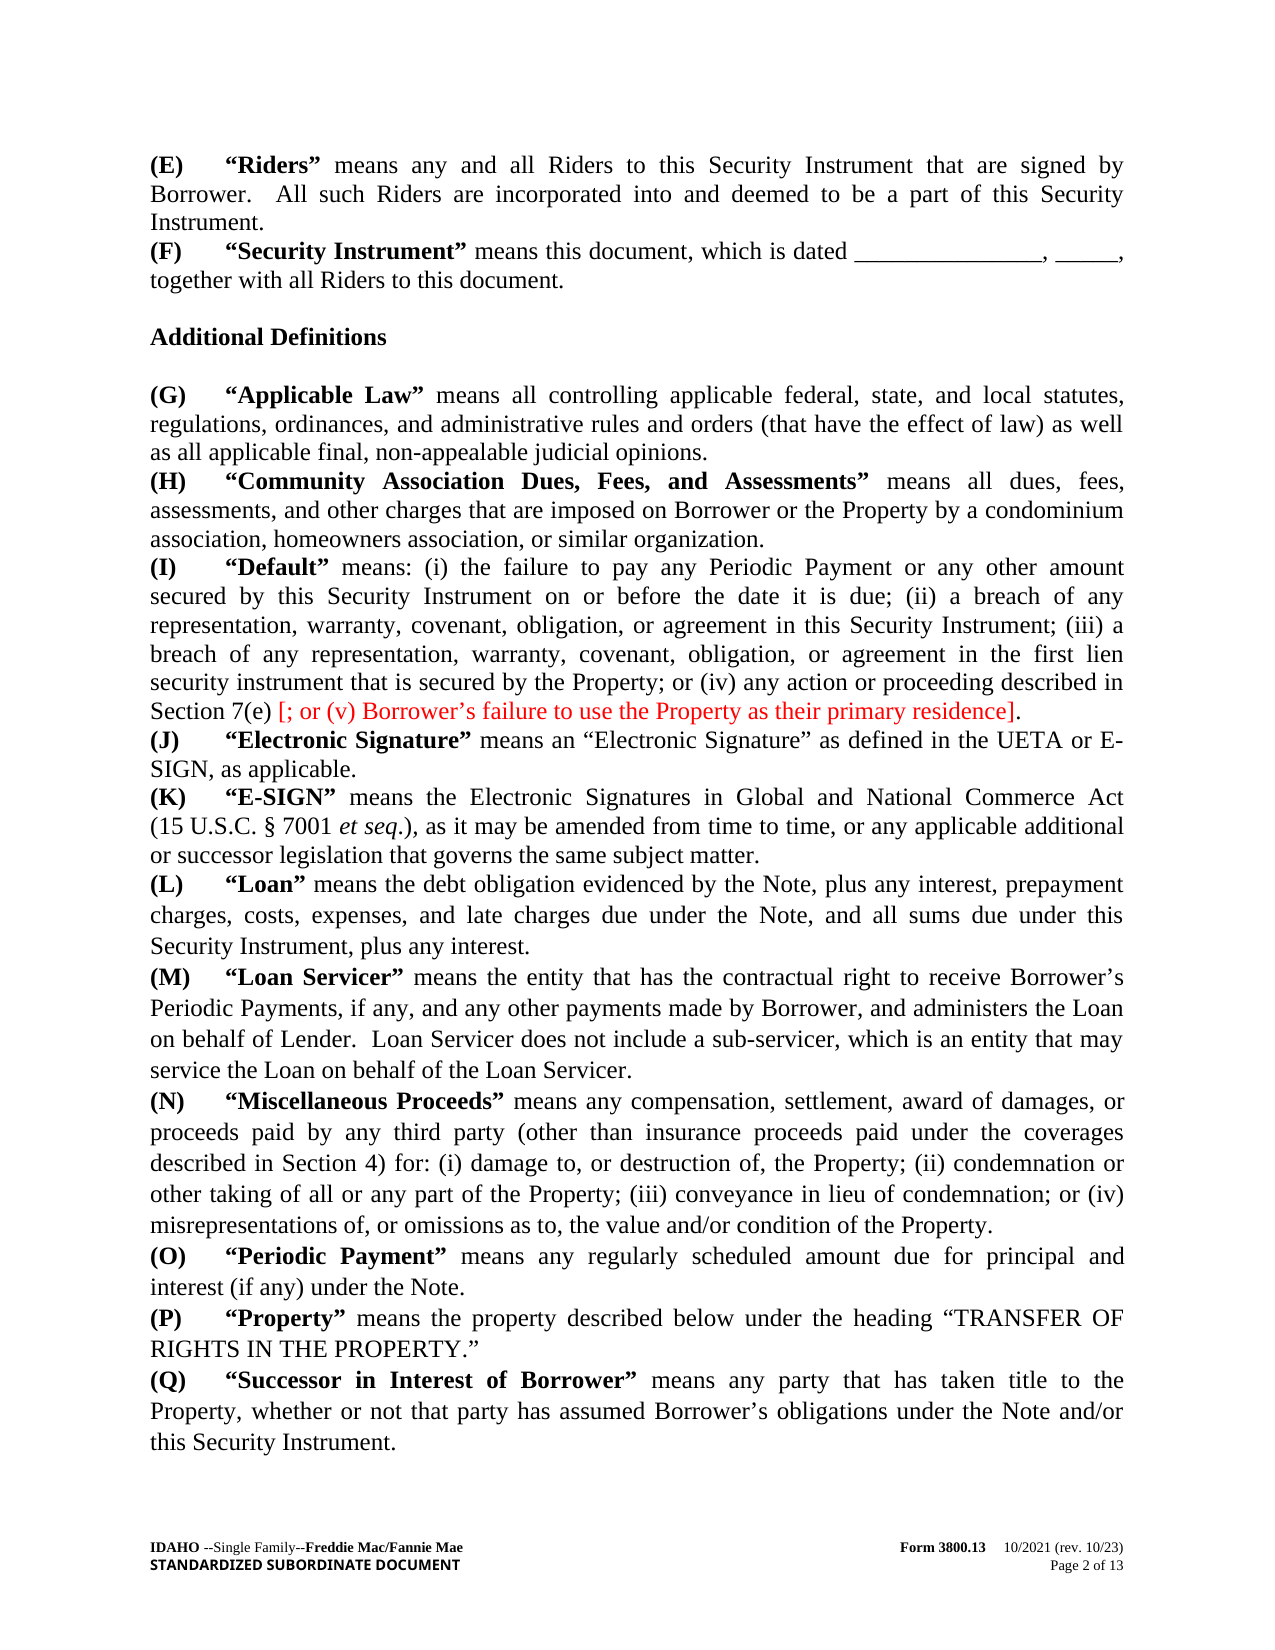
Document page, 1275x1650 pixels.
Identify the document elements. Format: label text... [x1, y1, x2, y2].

text (L) “Loan” means the debt obligation evidenced by the Note, plus any interest, prepayment charges, costs, expenses, and late charges due under the Note, and all sums due under this Security Instrument, plus any interest. [150, 869, 1125, 959]
text (H) “Community Association Dues, Fees, and Assessments” means all dues, fees, assessments, and other charges that are imposed on Borrower or the Property by a condominium association, homeowners association, or similar organization. [150, 466, 1125, 552]
text (G) “Applicable Law” means all controlling applicable federal, state, and local statutes, regulations, ordinances, and administrative rules and orders (that have the effect of law) as well as all applicable final, non-appealable judicial opinions. [150, 380, 1125, 466]
text (M) “Loan Servicer” means the entity that has the contractual right to receive Borrower’s Periodic Payments, if any, and any other payments made by Borrower, and administers the Loan on behalf of Lender. Loan Servicer does not include a sub-servicer, which is an entity that may service the Loan on behalf of the Loan Servicer. [150, 962, 1125, 1084]
text (N) “Miscellaneous Proceeds” means any compensation, settlement, award of damages, or proceeds paid by any third party (other than insurance proceeds paid under the coverages described in Section 4) for: (i) damage to, or destruction of, the Property; (ii) condemnation or other taking of all or any part of the Property; (iii) conveyance in lieu of condemnation; or (iv) misrepresentations of, or omissions as to, the value and/or condition of the Property. [150, 1086, 1125, 1239]
text (P) “Property” means the property described below under the heading “TRANSFER OF RIGHTS IN THE PROPERTY.” [150, 1303, 1125, 1363]
text (J) “Electronic Signature” means an “Electronic Signature” as defined in the UETA or E-SIGN, as applicable. [150, 725, 1125, 782]
text (O) “Periodic Payment” means any regularly scheduled amount due for principal and interest (if any) under the Note. [150, 1241, 1125, 1301]
text (K) “E-SIGN” means the Electronic Signatures in Global and National Commerce Act (15 U.S.C. § 7001 et seq.), as it may be amended from time to time, or any applicable additional or successor legislation that governs the same subject matter. [150, 782, 1125, 869]
text (E) “Riders” means any and all Riders to this Security Instrument that are signed by Borrower. All such Riders are incorporated into and deemed to be a part of this Security Instrument. [150, 150, 1125, 236]
text Additional Definitions [150, 322, 1125, 351]
text (I) “Default” means: (i) the failure to pay any Periodic Payment or any other amount secured by this Security Instrument on or before the date it is due; (ii) a breach of any representation, warranty, covenant, obligation, or agreement in this Security Instrument; (iii) a breach of any representation, warranty, covenant, obligation, or agreement in the first lien security instrument that is secured by the Property; or (iv) any action or proceeding described in Section 7(e) [; or (v) Borrower’s failure to use the Property as their primary residence]. [150, 552, 1125, 725]
text (Q) “Successor in Interest of Borrower” means any party that has taken title to the Property, whether or not that party has assumed Borrower’s obligations under the Note and/or this Security Instrument. [150, 1365, 1125, 1456]
text (F) “Security Instrument” means this document, which is dated _______________, _____, together with all Riders to this document. [150, 236, 1125, 294]
